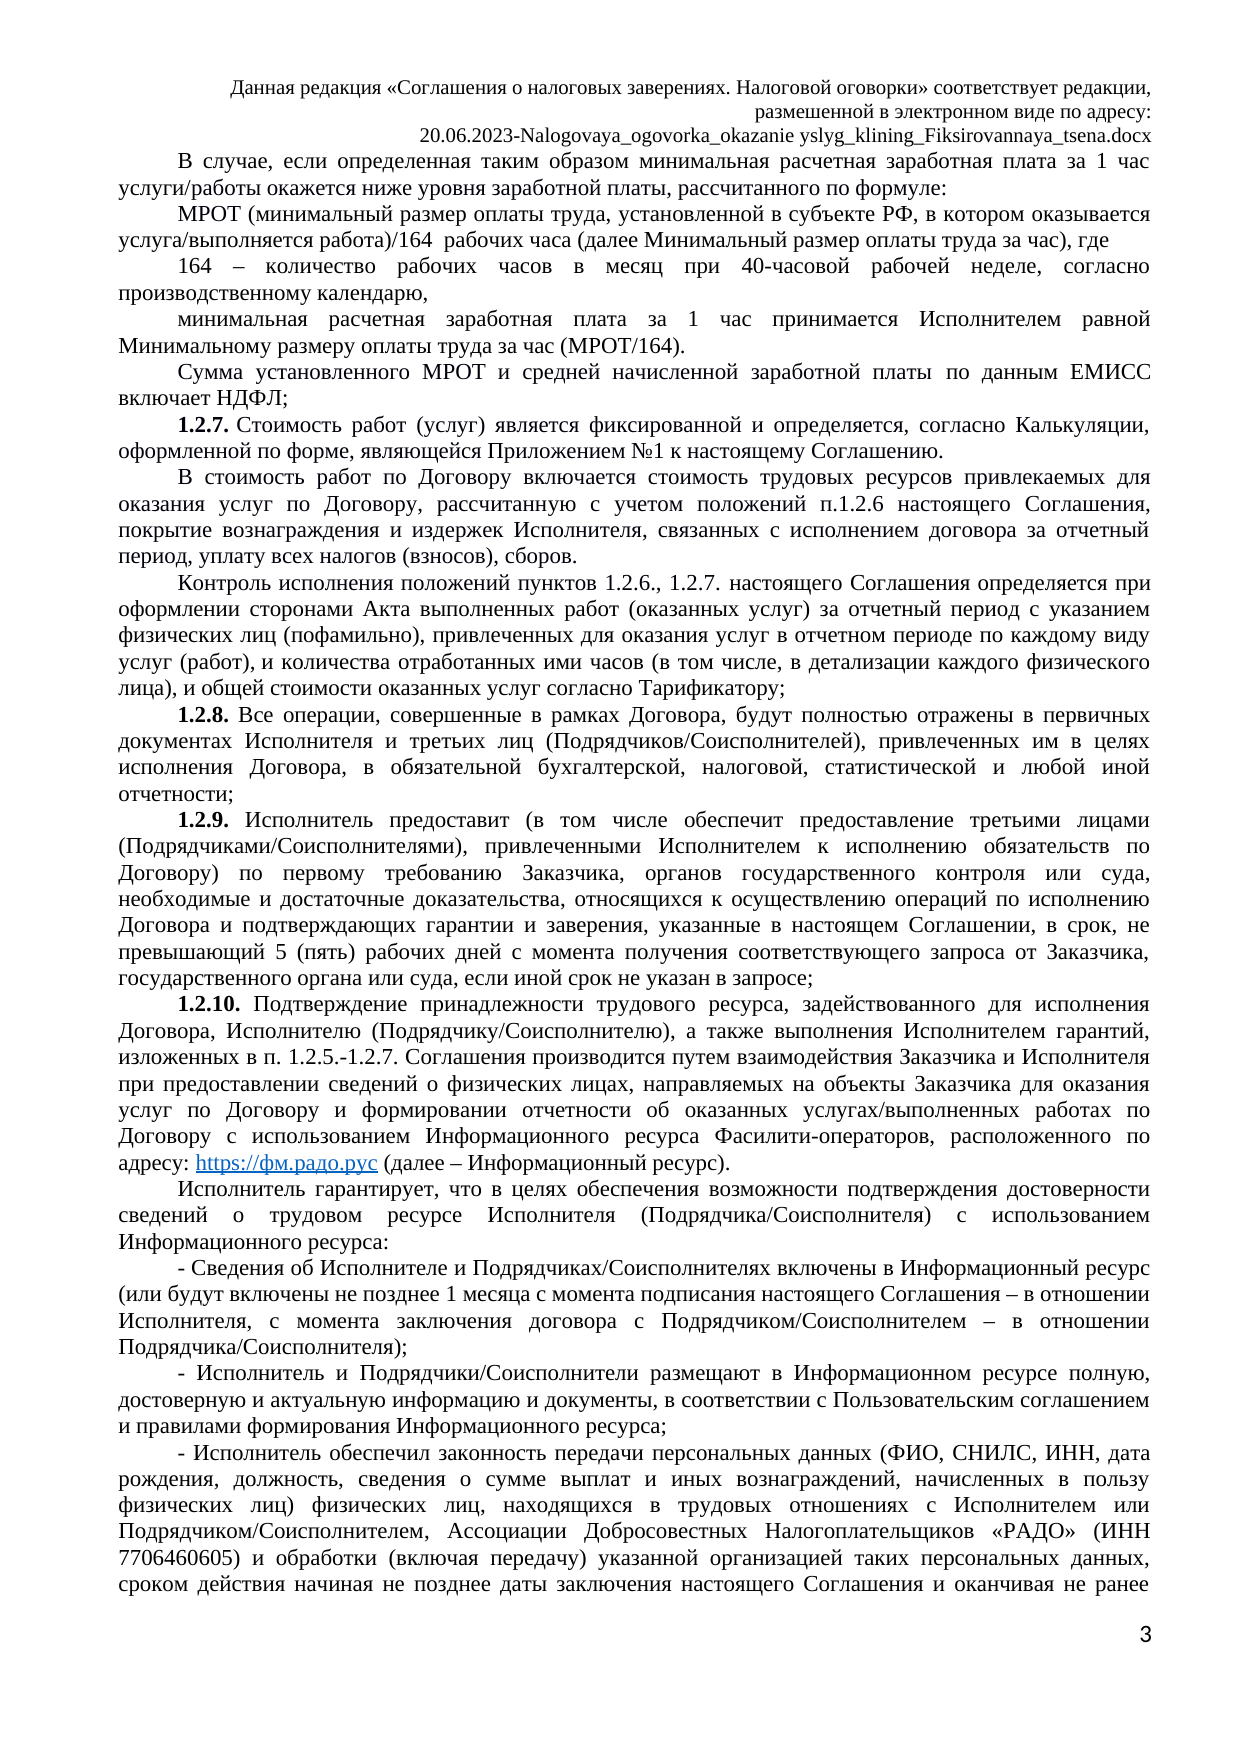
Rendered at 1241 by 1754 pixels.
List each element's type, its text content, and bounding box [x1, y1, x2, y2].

text МРОТ (минимальный размер оплаты труда, установленной в субъекте РФ, в котором оказывается услуга/выполняется работа)/164 рабочих часа (далее Минимальный размер оплаты труда за час), где [118, 200, 1152, 253]
text В стоимость работ по Договору включается стоимость трудовых ресурсов привлекаемых для оказания услуг по Договору, рассчитанную с учетом положений п.1.2.6 настоящего Соглашения, покрытие вознаграждения и издержек Исполнителя, связанных с исполнением договора за отчетный период, уплату всех налогов (взносов), сборов. [118, 463, 1152, 569]
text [118, 1438, 1152, 1597]
text 164 – количество рабочих часов в месяц при 40-часовой рабочей неделе, согласно производственному календарю, [118, 253, 1152, 305]
text - Исполнитель и Подрядчики/Соисполнители размещают в Информационном ресурсе полную, достоверную и актуальную информацию и документы, в соответствии с Пользовательским соглашением и правилами формирования Информационного ресурса; [118, 1359, 1152, 1438]
text минимальная расчетная заработная плата за 1 час принимается Исполнителем равной Минимальному размеру оплаты труда за час (МРОТ/164). [118, 305, 1152, 358]
text 1.2.10. Подтверждение принадлежности трудового ресурса, задействованного для исполнения Договора, Исполнителю (Подрядчику/Соисполнителю), а также выполнения Исполнителем гарантий, изложенных в п. 1.2.5.-1.2.7. Соглашения производится путем взаимодействия Заказчика и Исполнителя при предоставлении сведений о физических лицах, направляемых на объекты Заказчика для оказания услуг по Договору и формировании отчетности об оказанных услугах/выполненных работах по Договору с использованием Информационного ресурса Фасилити-операторов, расположенного по адресу: https://фм.радо.рус (далее – Информационный ресурс). [118, 991, 1152, 1175]
text Контроль исполнения положений пунктов 1.2.6., 1.2.7. настоящего Соглашения определяется при оформлении сторонами Акта выполненных работ (оказанных услуг) за отчетный период с указанием физических лиц (пофамильно), привлеченных для оказания услуг в отчетном периоде по каждому виду услуг (работ), и количества отработанных ими часов (в том числе, в детализации каждого физического лица), и общей стоимости оказанных услуг согласно Тарификатору; [118, 569, 1152, 701]
text В случае, если определенная таким образом минимальная расчетная заработная плата за 1 час услуги/работы окажется ниже уровня заработной платы, рассчитанного по формуле: [118, 147, 1152, 200]
text - Сведения об Исполнителе и Подрядчиках/Соисполнителях включены в Информационный ресурс (или будут включены не позднее 1 месяца с момента подписания настоящего Соглашения – в отношении Исполнителя, с момента заключения договора с Подрядчиком/Соисполнителем – в отношении Подрядчика/Соисполнителя); [118, 1254, 1152, 1359]
text 1.2.8. Все операции, совершенные в рамках Договора, будут полностью отражены в первичных документах Исполнителя и третьих лиц (Подрядчиков/Соисполнителей), привлеченных им в целях исполнения Договора, в обязательной бухгалтерской, налоговой, статистической и любой иной отчетности; [118, 701, 1152, 806]
text 1.2.9. Исполнитель предоставит (в том числе обеспечит предоставление третьими лицами (Подрядчиками/Соисполнителями), привлеченными Исполнителем к исполнению обязательств по Договору) по первому требованию Заказчика, органов государственного контроля или суда, необходимые и достаточные доказательства, относящихся к осуществлению операций по исполнению Договора и подтверждающих гарантии и заверения, указанные в настоящем Соглашении, в срок, не превышающий 5 (пять) рабочих дней с момента получения соответствующего запроса от Заказчика, государственного органа или суда, если иной срок не указан в запросе; [118, 806, 1152, 991]
text Исполнитель гарантирует, что в целях обеспечения возможности подтверждения достоверности сведений о трудовом ресурсе Исполнителя (Подрядчика/Соисполнителя) с использованием Информационного ресурса: [118, 1175, 1152, 1254]
text Сумма установленного МРОТ и средней начисленной заработной платы по данным ЕМИСС включает НДФЛ; [118, 358, 1152, 411]
list Стоимость работ (услуг) является фиксированной и определяется, согласно Калькуляции, оформленной по форме, являющейся Приложением №1 к настоящему Соглашению. [118, 411, 1152, 463]
